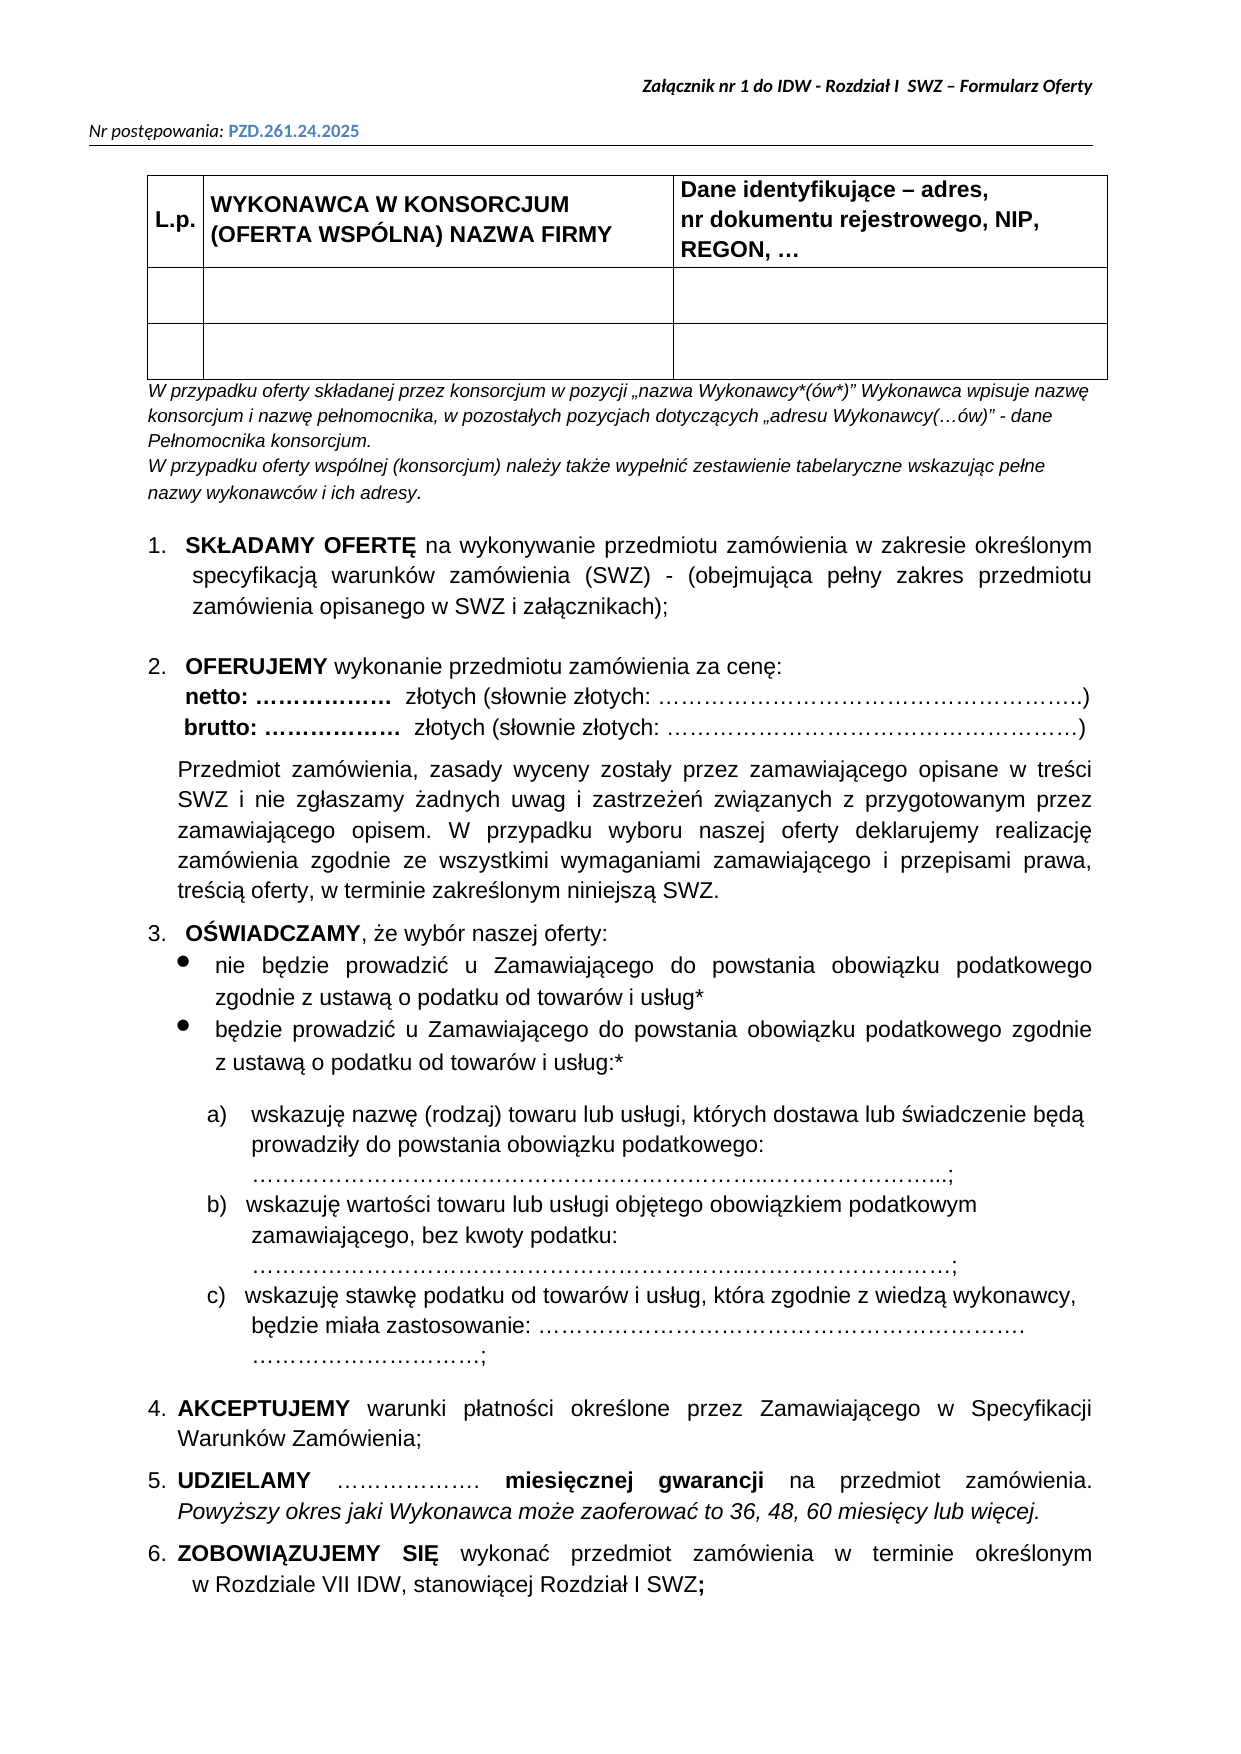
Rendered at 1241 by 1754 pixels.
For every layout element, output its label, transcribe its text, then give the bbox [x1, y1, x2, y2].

text Przedmiot zamówienia, zasady wyceny zostały przez zamawiającego opisane w treści SWZ i nie zgłaszamy żadnych uwag i zastrzeżeń związanych z przygotowanym przez zamawiającego opisem. W przypadku wyboru naszej oferty deklarujemy realizację zamówienia zgodnie ze wszystkimi wymaganiami zamawiającego i przepisami prawa, treścią oferty, w terminie zakreślonym niniejszą SWZ. [177, 756, 1093, 903]
list OFERUJEMY wykonanie przedmiotu zamówienia za cenę: [148, 653, 1093, 679]
text W przypadku oferty wspólnej (konsorcjum) należy także wypełnić zestawienie tabelaryczne wskazując pełne nazwy wykonawców i ich adresy. [148, 455, 1093, 504]
text a) wskazuję nazwę (rodzaj) towaru lub usługi, których dostawa lub świadczenie będą prowadziły do powstania obowiązku podatkowego: …………………………………………………………..…………………...; [207, 1101, 1093, 1187]
table_header WYKONAWCA W KONSORCJUM (OFERTA WSPÓLNA) NAZWA FIRMY [204, 176, 673, 267]
list SKŁADAMY OFERTĘ na wykonywanie przedmiotu zamówienia w zakresie określonym specyfikacją warunków zamówienia (SWZ) - (obejmująca pełny zakres przedmiotu zamówienia opisanego w SWZ i załącznikach); [148, 532, 1093, 619]
table_cell [204, 268, 673, 322]
text brutto: ……………… złotych (słownie złotych: ………………………………………………) [177, 713, 1093, 740]
list OŚWIADCZAMY, że wybór naszej oferty: [148, 920, 1093, 946]
text c) wskazuję stawkę podatku od towarów i usług, która zgodnie z wiedzą wykonawcy, będzie miała zastosowanie: ……………………………………………………….…………………………; [207, 1282, 1093, 1369]
table_header Dane identyfikujące – adres, nr dokumentu rejestrowego, NIP, REGON, … [674, 176, 1107, 267]
list będzie prowadzić u Zamawiającego do powstania obowiązku podatkowego zgodnie z ustawą o podatku od towarów i usług:* [177, 1014, 1093, 1075]
table_cell [674, 324, 1107, 379]
table_cell [204, 324, 673, 379]
list ZOBOWIĄZUJEMY SIĘ wykonać przedmiot zamówienia w terminie określonym w Rozdziale VII IDW, stanowiącej Rozdział I SWZ; [148, 1540, 1093, 1597]
table_cell [148, 324, 203, 379]
table_cell [674, 268, 1107, 322]
text W przypadku oferty składanej przez konsorcjum w pozycji „nazwa Wykonawcy*(ów*)” Wykonawca wpisuje nazwę konsorcjum i nazwę pełnomocnika, w pozostałych pozycjach dotyczących „adresu Wykonawcy(…ów)” - dane Pełnomocnika konsorcjum. [148, 380, 1093, 451]
text netto: ……………… złotych (słownie złotych: ………………………………………………..) [148, 683, 1093, 710]
text b) wskazuję wartości towaru lub usługi objętego obowiązkiem podatkowym zamawiającego, bez kwoty podatku: ………………………………………………………..………………………; [207, 1191, 1093, 1278]
list nie będzie prowadzić u Zamawiającego do powstania obowiązku podatkowego zgodnie z ustawą o podatku od towarów i usług* [177, 950, 1093, 1011]
table_header L.p. [148, 176, 203, 267]
table_cell [148, 268, 203, 322]
list AKCEPTUJEMY warunki płatności określone przez Zamawiającego w Specyfikacji Warunków Zamówienia; [148, 1394, 1093, 1451]
list UDZIELAMY ………………. miesięcznej gwarancji na przedmiot zamówienia. Powyższy okres jaki Wykonawca może zaoferować to 36, 48, 60 miesięcy lub więcej. [148, 1467, 1093, 1524]
